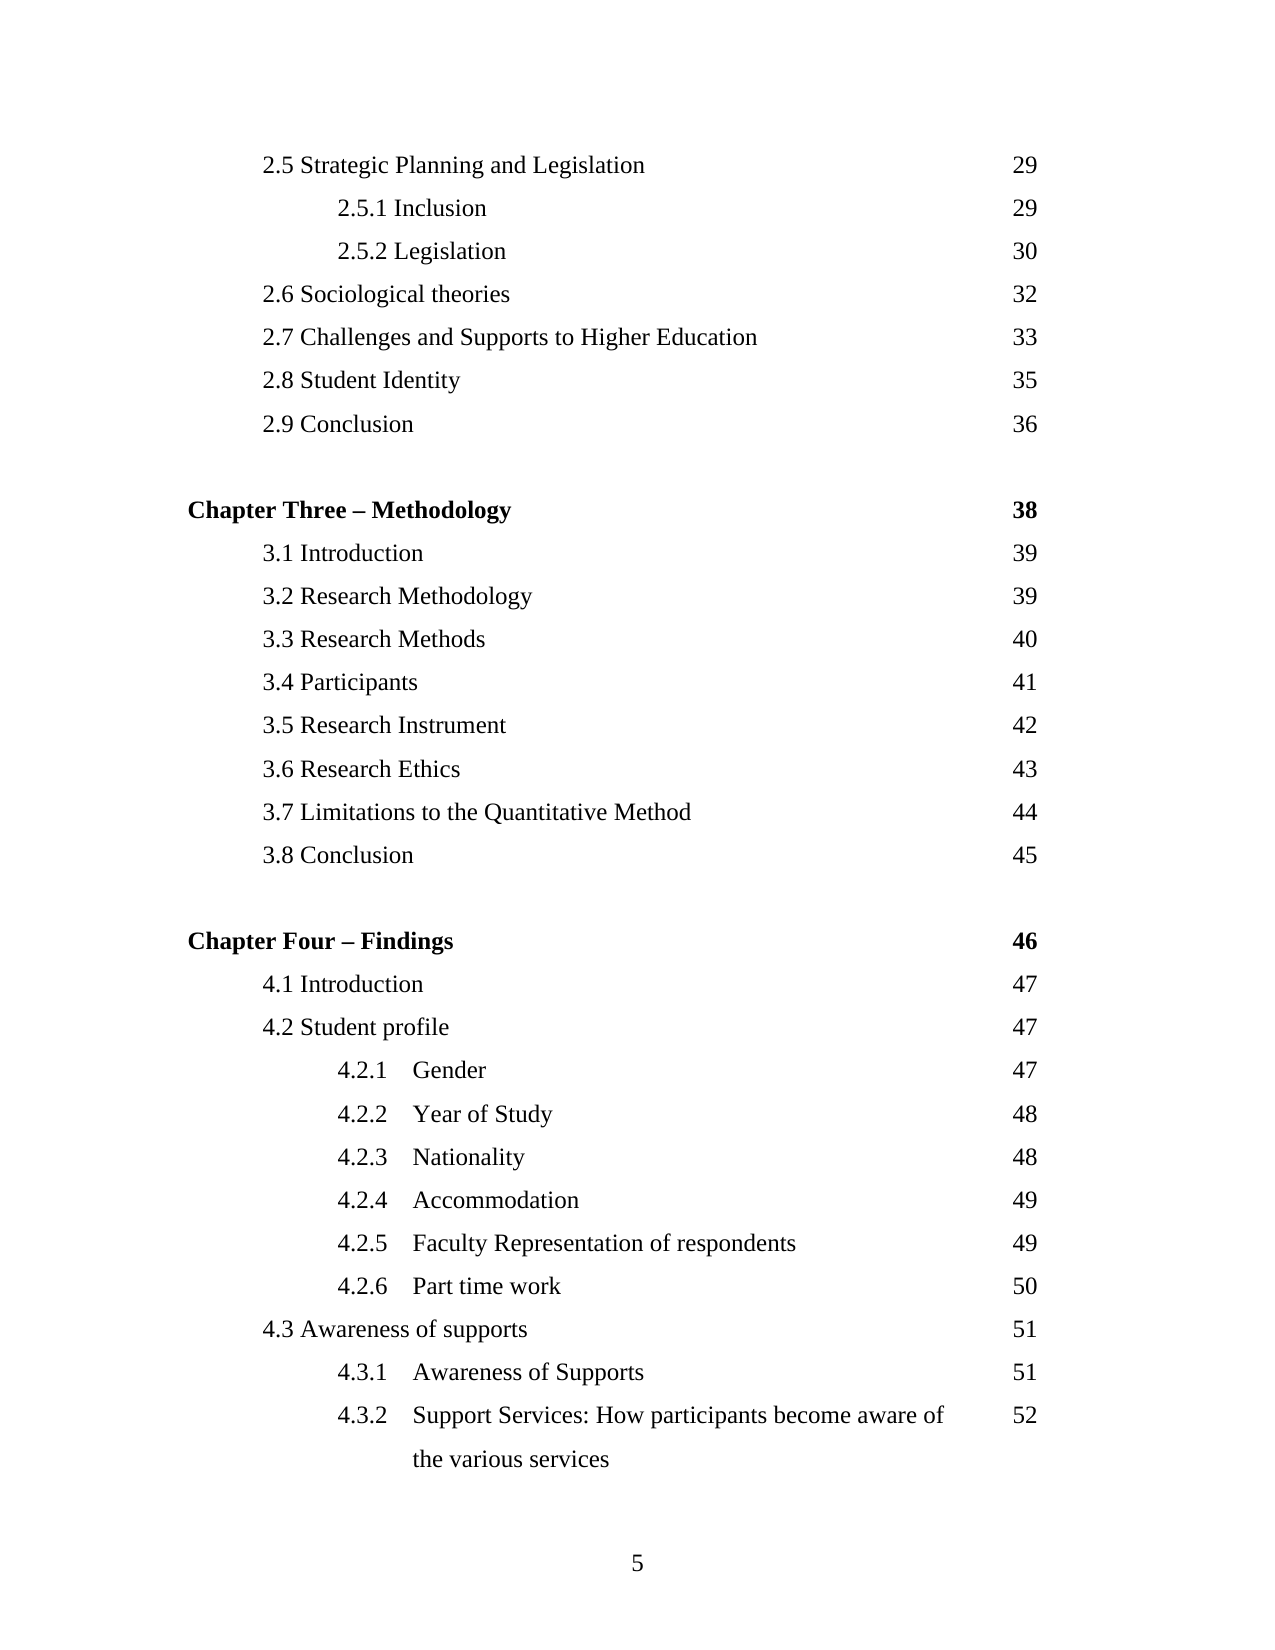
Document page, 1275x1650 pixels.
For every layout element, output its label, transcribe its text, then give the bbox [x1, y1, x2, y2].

text 2.5.2 Legislation 30 [187, 236, 1087, 265]
text Chapter Four – Findings 46 [187, 926, 1087, 955]
list Nationality 48 [337, 1142, 1087, 1171]
list Gender 47 [337, 1056, 1087, 1084]
text 3.5 Research Instrument 42 [187, 711, 1087, 739]
list Awareness of Supports 51 [337, 1357, 1087, 1386]
list Awareness of supports 51 [262, 1314, 1087, 1343]
list Student profile 47 [262, 1012, 1087, 1041]
text 3.3 Research Methods 40 [187, 624, 1087, 653]
text 3.8 Conclusion 45 [187, 840, 1087, 869]
text 2.7 Challenges and Supports to Higher Education 33 [187, 322, 1087, 351]
text 2.9 Conclusion 36 [187, 409, 1087, 437]
list Accommodation 49 [337, 1185, 1087, 1214]
list Introduction 47 [262, 969, 1087, 998]
text 2.5 Strategic Planning and Legislation 29 [187, 150, 1087, 179]
list Faculty Representation of respondents 49 [337, 1228, 1087, 1257]
text 3.2 Research Methodology 39 [187, 581, 1087, 610]
text 2.5.1 Inclusion 29 [187, 193, 1087, 222]
list Year of Study 48 [337, 1099, 1087, 1127]
text 3.6 Research Ethics 43 [187, 754, 1087, 782]
text 2.6 Sociological theories 32 [187, 279, 1087, 308]
list Part time work 50 [337, 1271, 1087, 1300]
list Support Services: How participants become aware of 52 [337, 1401, 1087, 1429]
text Chapter Three – Methodology 38 [187, 495, 1087, 524]
text 3.4 Participants 41 [187, 667, 1087, 696]
text the various services [337, 1444, 1087, 1472]
text 3.1 Introduction 39 [187, 538, 1087, 567]
text 3.7 Limitations to the Quantitative Method 44 [187, 797, 1087, 826]
text 2.8 Student Identity 35 [187, 366, 1087, 394]
